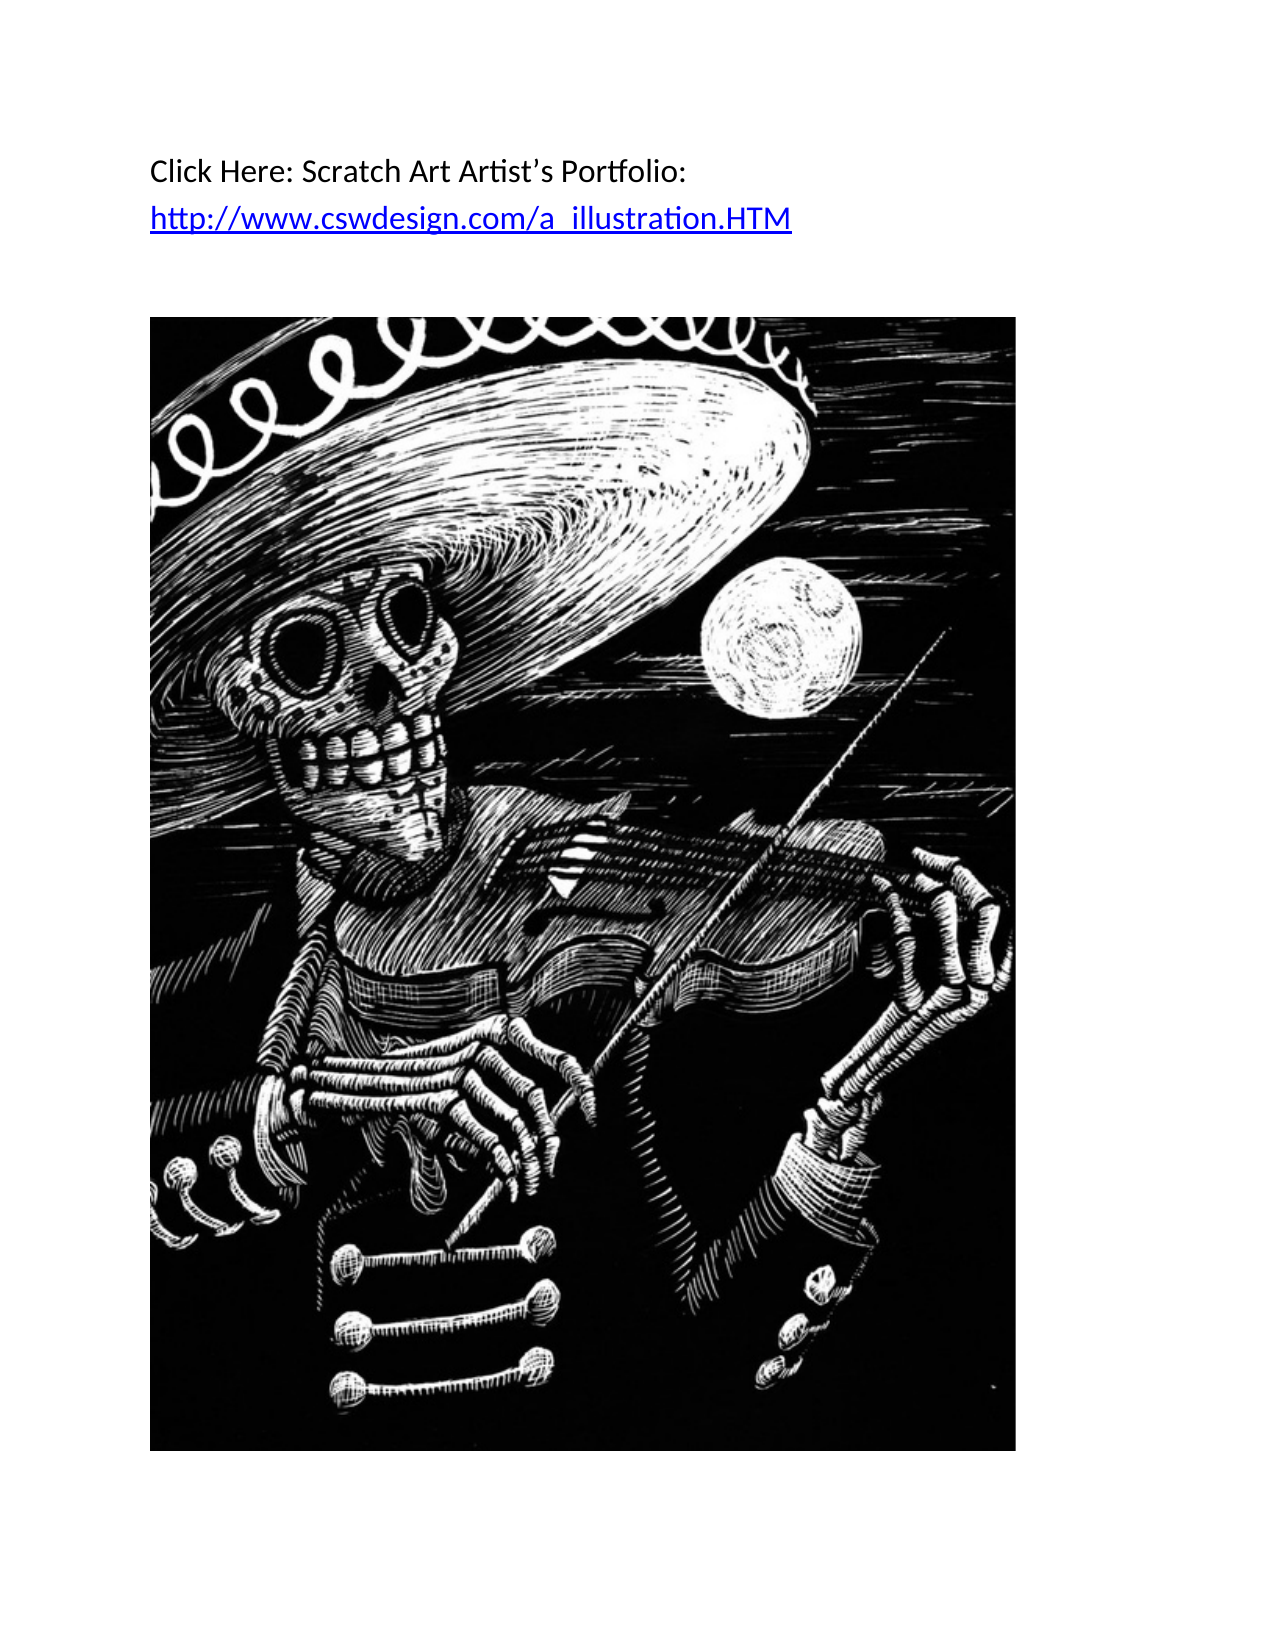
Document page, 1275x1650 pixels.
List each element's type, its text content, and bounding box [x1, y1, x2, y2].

text Click Here: Scratch Art Artist’s Portfolio: http://www.cswdesign.com/a_illustration.HTM [150, 150, 1125, 237]
picture [150, 317, 1016, 1451]
